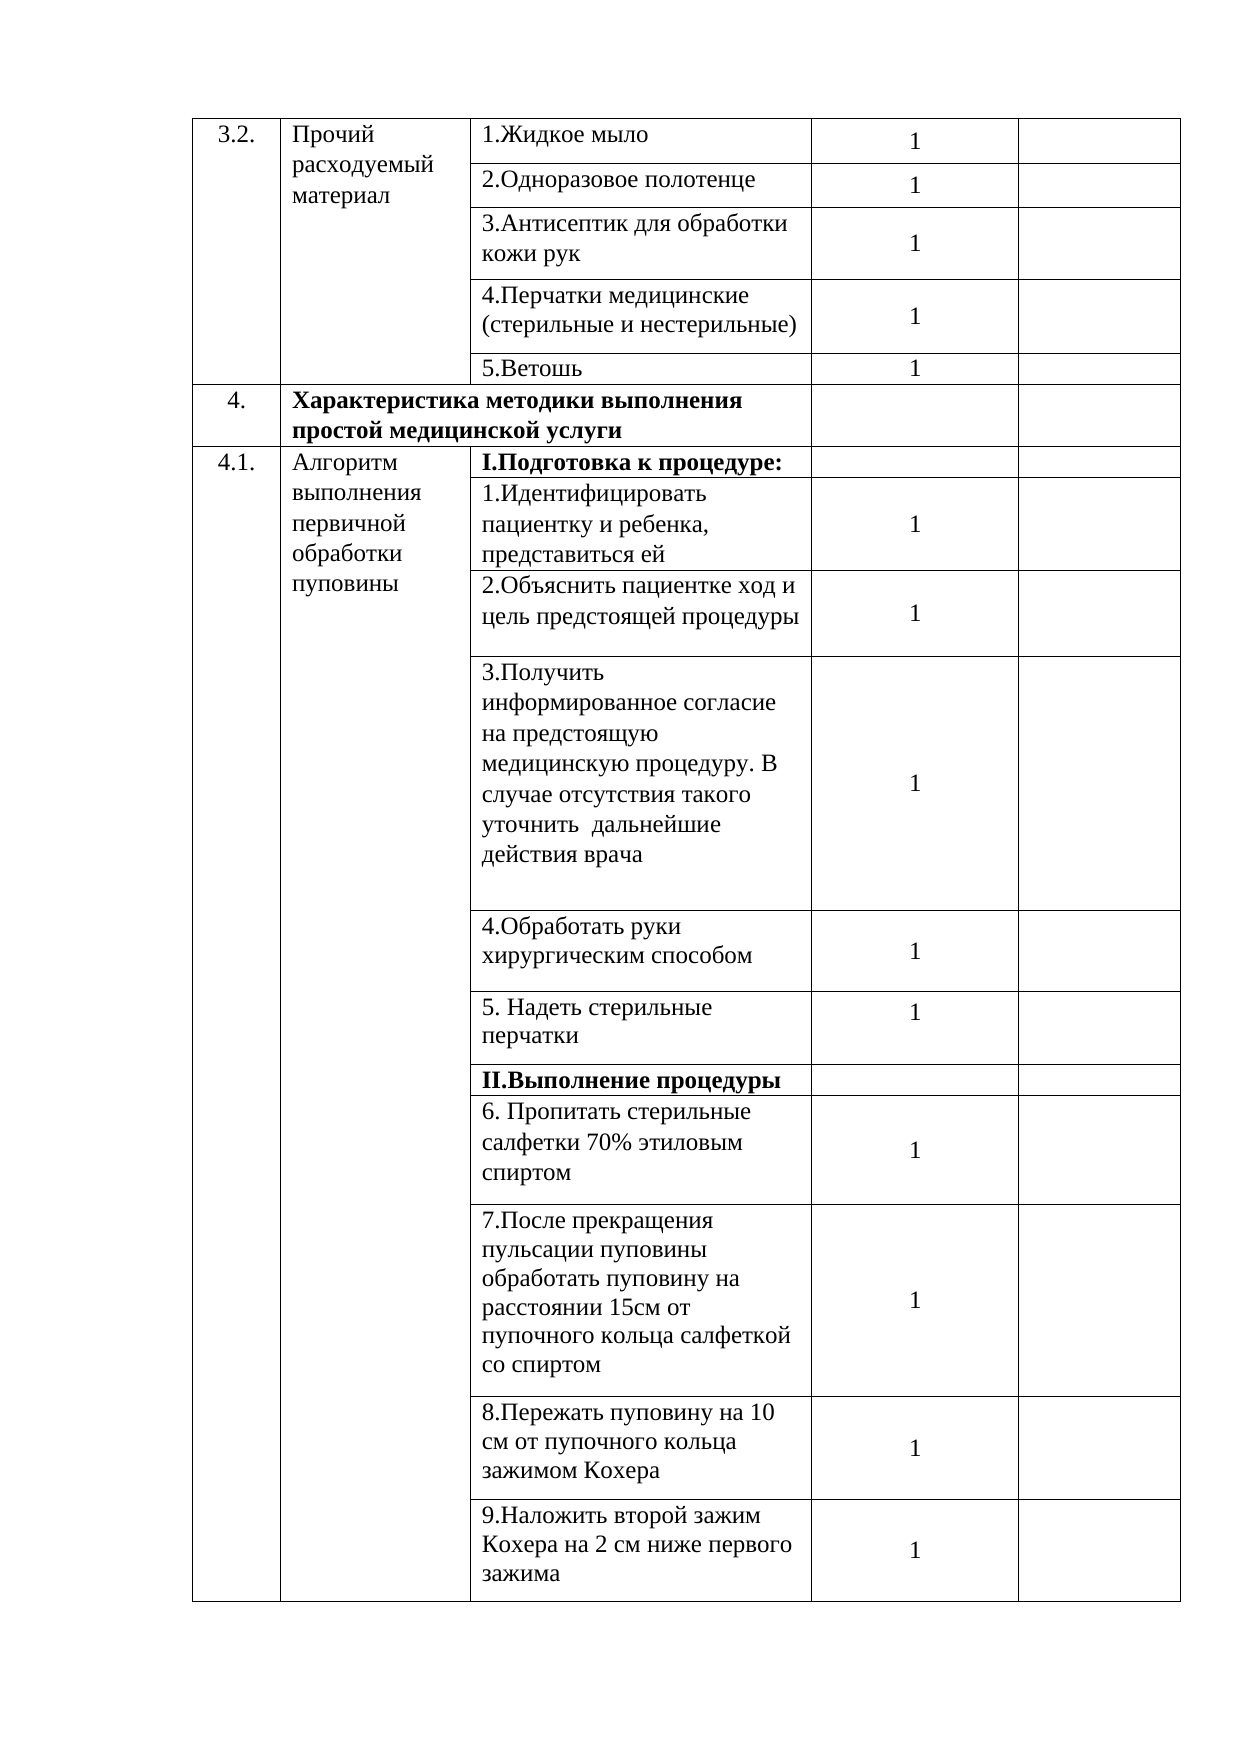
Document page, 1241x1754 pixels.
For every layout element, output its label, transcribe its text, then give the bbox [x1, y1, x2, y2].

table_cell 8.Пережать пуповину на 10 см от пупочного кольца зажимом Кохера [471, 1397, 811, 1499]
table_cell 1 [812, 354, 1018, 384]
table_cell [812, 385, 1018, 446]
table_cell [1019, 657, 1180, 910]
table_cell 1 [812, 280, 1018, 352]
table_cell [1019, 164, 1180, 207]
table_cell [1019, 1205, 1180, 1396]
table_cell [1019, 911, 1180, 991]
table_cell 4.Перчатки медицинские (стерильные и нестерильные) [471, 280, 811, 352]
table_cell [1019, 354, 1180, 384]
table_cell 4.Обработать руки хирургическим способом [471, 911, 811, 991]
table_cell 1 [812, 119, 1018, 163]
table_cell 4.1. [193, 447, 280, 1601]
table_cell [1019, 208, 1180, 279]
table_cell Алгоритм выполнения первичной обработки пуповины [281, 447, 470, 1601]
table_cell 2.Одноразовое полотенце [471, 164, 811, 207]
table_cell 1 [812, 1205, 1018, 1396]
table_cell 3.2. [193, 119, 280, 384]
table_cell 1 [812, 164, 1018, 207]
table_cell 1 [812, 1096, 1018, 1204]
table_cell [1019, 992, 1180, 1064]
table_cell [1019, 571, 1180, 656]
table_cell 7.После прекращения пульсации пуповины обработать пуповину на расстоянии 15см от пупочного кольца салфеткой со спиртом [471, 1205, 811, 1396]
table_cell 1 [812, 1397, 1018, 1499]
table_cell [1019, 1500, 1180, 1601]
table_cell 3.Получить информированное согласие на предстоящую медицинскую процедуру. В случае отсутствия такого уточнить дальнейшие действия врача [471, 657, 811, 910]
table_cell 9.Наложить второй зажим Кохера на 2 см ниже первого зажима [471, 1500, 811, 1601]
table_cell 5.Ветошь [471, 354, 811, 384]
table_cell Характеристика методики выполнения простой медицинской услуги [281, 385, 811, 446]
table_cell 2.Объяснить пациентке ход и цель предстоящей процедуры [471, 571, 811, 656]
table_cell 6. Пропитать стерильные салфетки 70% этиловым спиртом [471, 1096, 811, 1204]
table_cell [1019, 119, 1180, 163]
table_cell Прочий расходуемый материал [281, 119, 470, 384]
table_cell [1019, 385, 1180, 446]
table_cell [1019, 280, 1180, 352]
table_cell 5. Надеть стерильные перчатки [471, 992, 811, 1064]
table_cell 4. [193, 385, 280, 446]
table_cell 1 [812, 992, 1018, 1064]
table_cell I.Подготовка к процедуре: [471, 447, 811, 477]
table_cell 1 [812, 1500, 1018, 1601]
table_cell [812, 1065, 1018, 1095]
table_cell [1019, 1065, 1180, 1095]
table_cell 1 [812, 571, 1018, 656]
table_cell II.Выполнение процедуры [471, 1065, 811, 1095]
table_cell [1019, 1096, 1180, 1204]
table_cell 1 [812, 208, 1018, 279]
table_cell [812, 447, 1018, 477]
table_cell 1.Жидкое мыло [471, 119, 811, 163]
table_cell 1.Идентифицировать пациентку и ребенка, представиться ей [471, 478, 811, 569]
table_cell [1019, 447, 1180, 477]
table_cell 1 [812, 478, 1018, 569]
table_cell [1019, 478, 1180, 569]
table_cell 3.Антисептик для обработки кожи рук [471, 208, 811, 279]
table_cell 1 [812, 657, 1018, 910]
table_cell [1019, 1397, 1180, 1499]
table_cell 1 [812, 911, 1018, 991]
